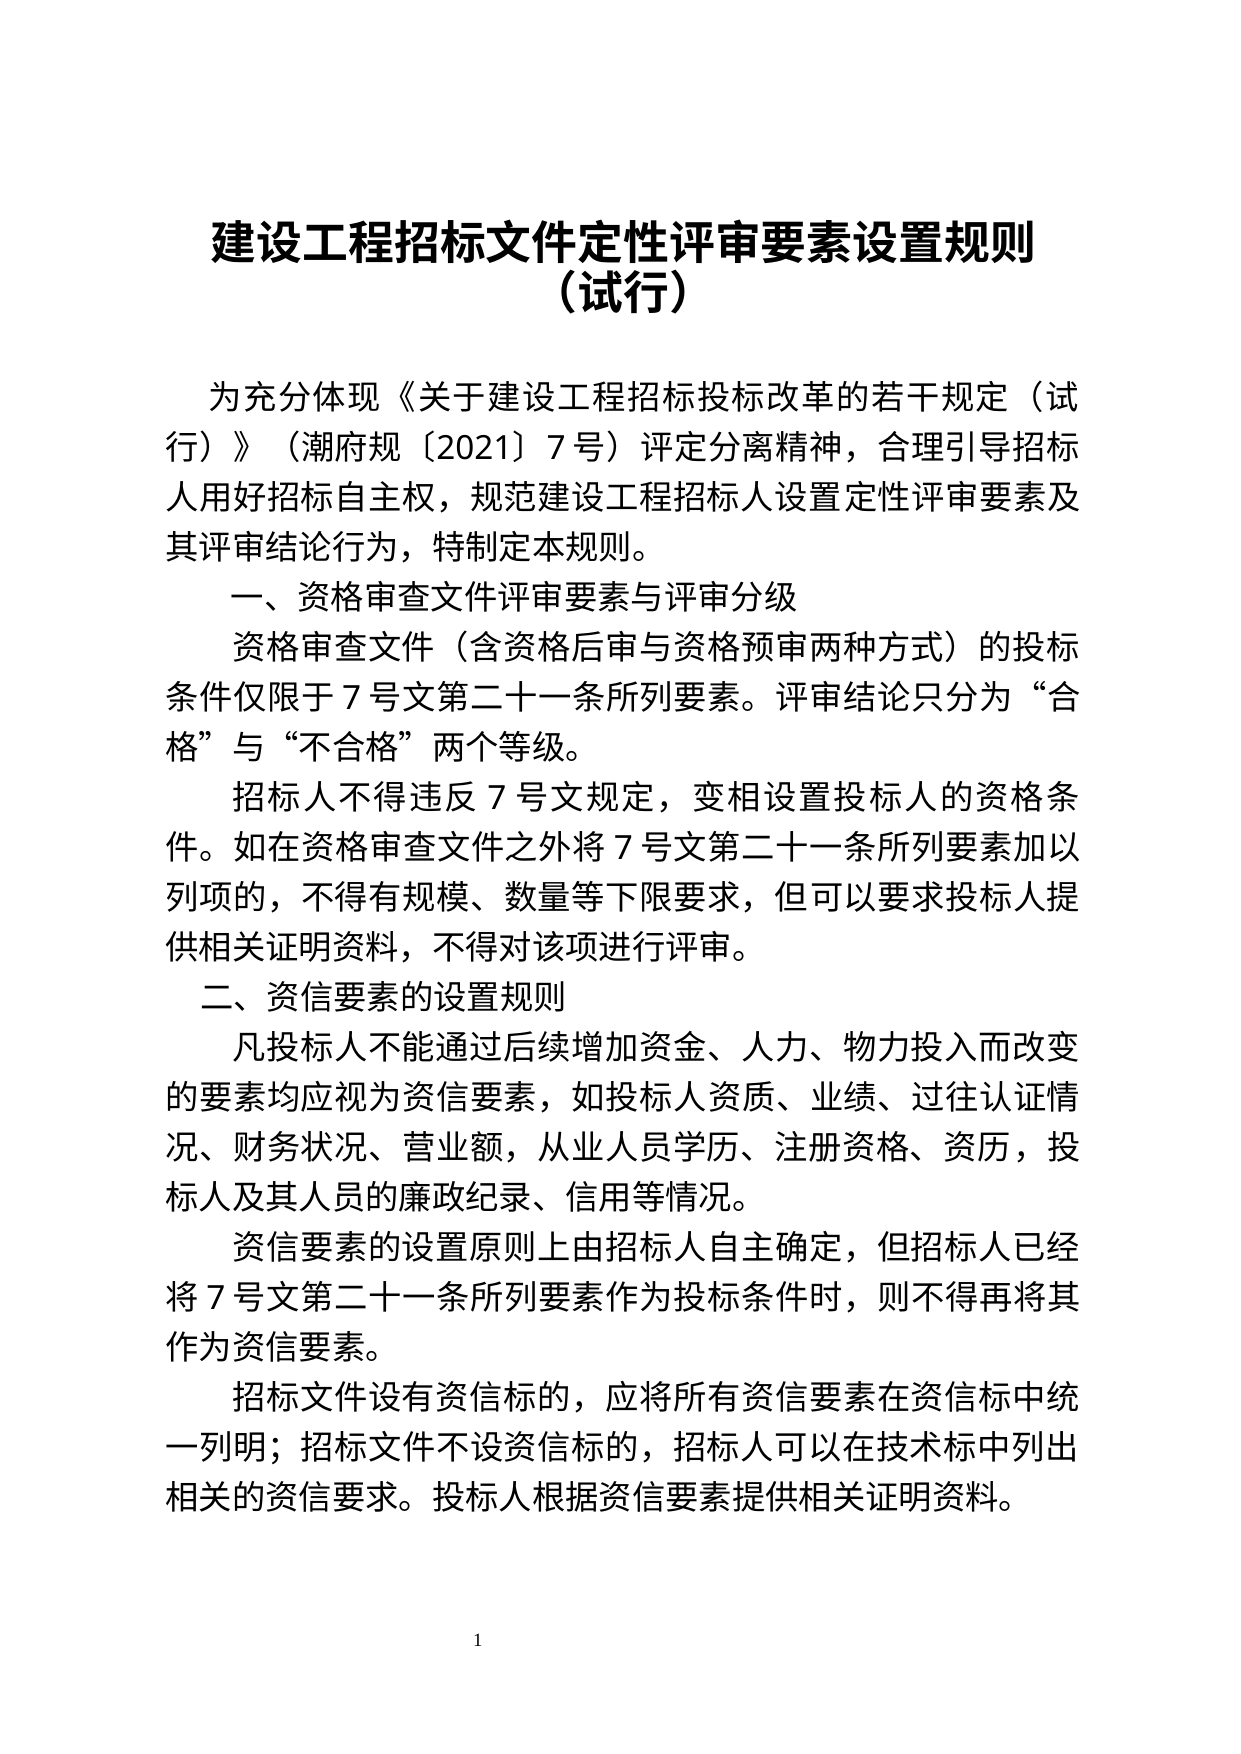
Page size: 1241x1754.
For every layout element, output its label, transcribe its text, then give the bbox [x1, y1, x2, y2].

text 为充分体现《关于建设工程招标投标改革的若干规定（试行）》（潮府规〔2021〕7号）评定分离精神，合理引导招标人用好招标自主权，规范建设工程招标人设置定性评审要素及其评审结论行为，特制定本规则。 [165, 369, 1081, 569]
text 招标文件设有资信标的，应将所有资信要素在资信标中统一列明；招标文件不设资信标的，招标人可以在技术标中列出相关的资信要求。投标人根据资信要素提供相关证明资料。 [165, 1369, 1081, 1519]
text （试行） [165, 269, 1081, 319]
text 招标人不得违反7号文规定，变相设置投标人的资格条件。如在资格审查文件之外将7号文第二十一条所列要素加以列项的，不得有规模、数量等下限要求，但可以要求投标人提供相关证明资料，不得对该项进行评审。 [165, 769, 1081, 969]
text 一、资格审查文件评审要素与评审分级 [165, 569, 1081, 619]
text 资信要素的设置原则上由招标人自主确定，但招标人已经将7号文第二十一条所列要素作为投标条件时，则不得再将其作为资信要素。 [165, 1219, 1081, 1369]
text 凡投标人不能通过后续增加资金、人力、物力投入而改变的要素均应视为资信要素，如投标人资质、业绩、过往认证情况、财务状况、营业额，从业人员学历、注册资格、资历，投标人及其人员的廉政纪录、信用等情况。 [165, 1019, 1081, 1219]
text 二、资信要素的设置规则 [165, 969, 1081, 1019]
text 建设工程招标文件定性评审要素设置规则 [165, 219, 1081, 269]
text 资格审查文件（含资格后审与资格预审两种方式）的投标条件仅限于7号文第二十一条所列要素。评审结论只分为“合格”与“不合格”两个等级。 [165, 619, 1081, 769]
